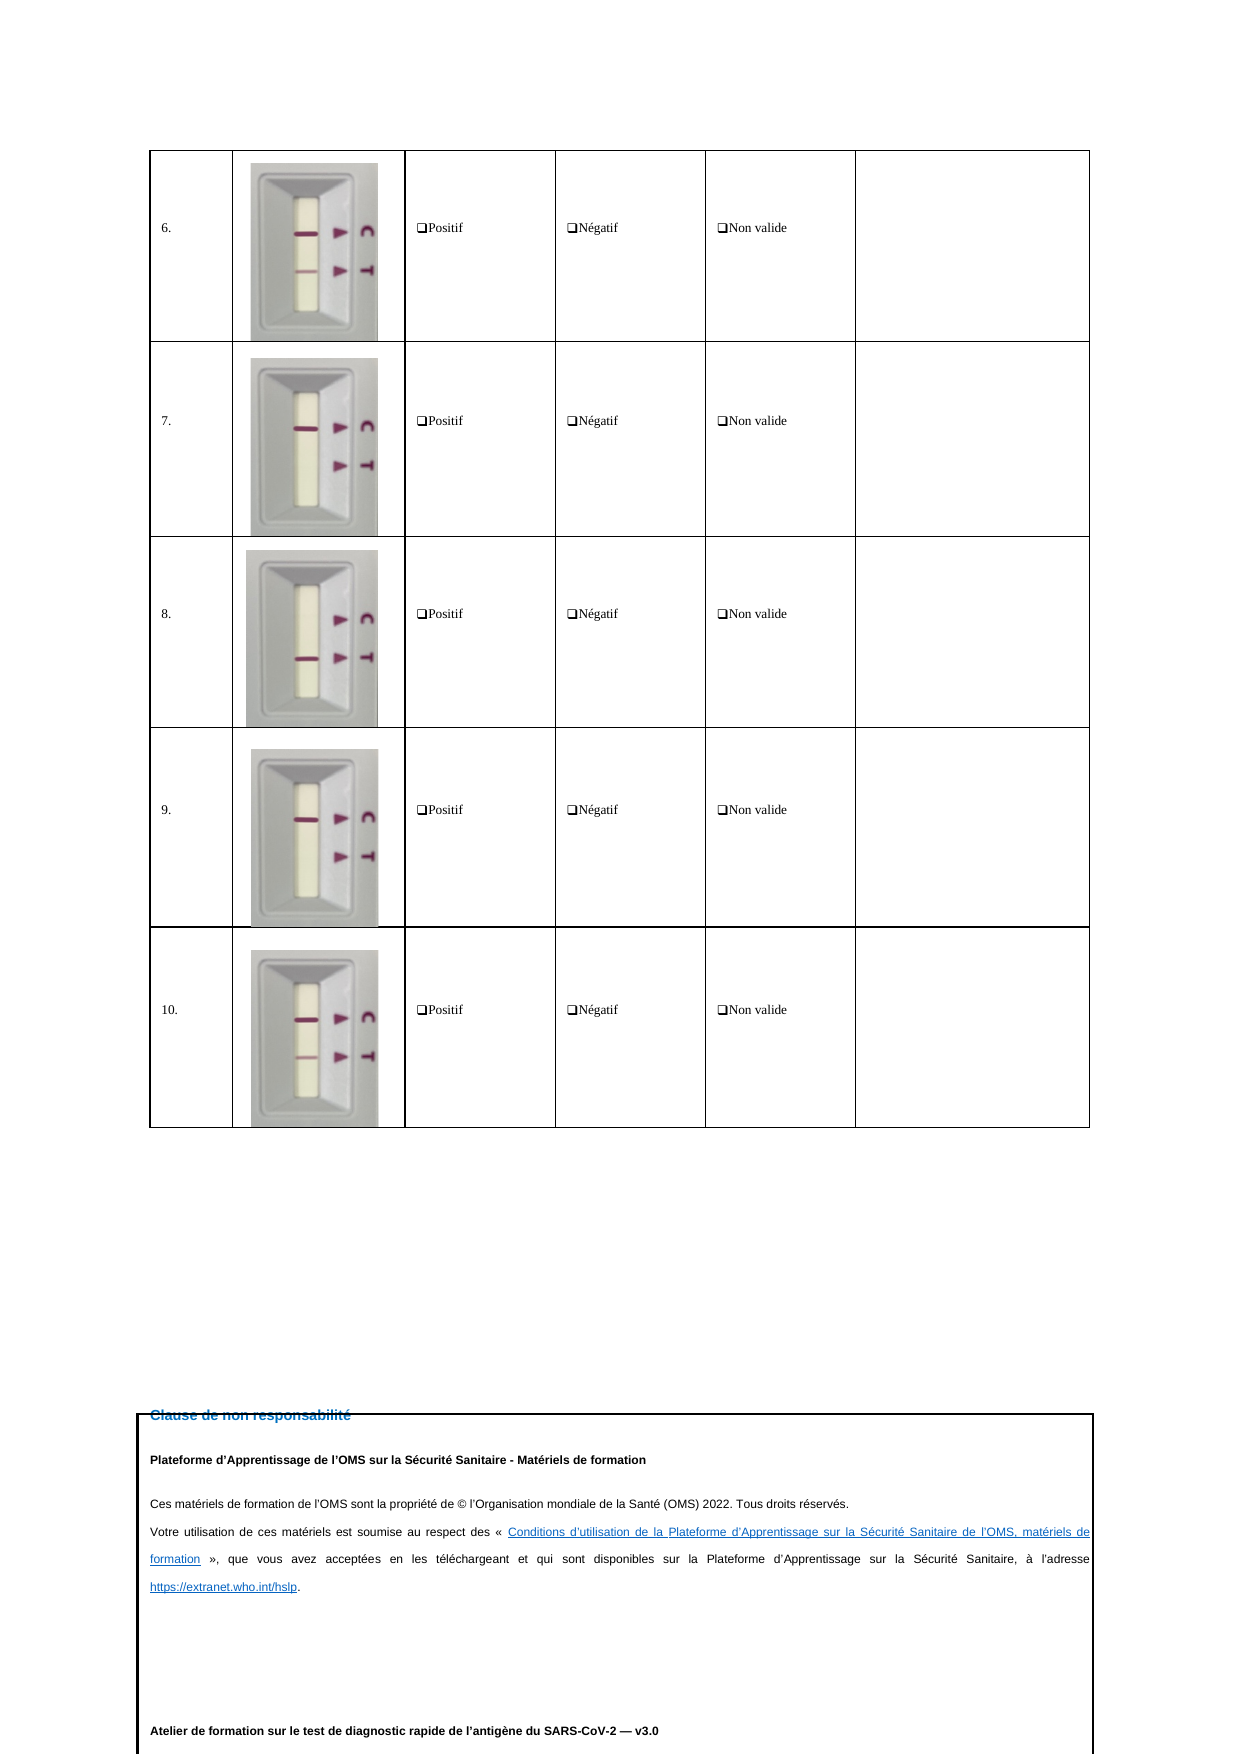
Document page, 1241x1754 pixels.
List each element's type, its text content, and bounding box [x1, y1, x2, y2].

table_cell Positif [406, 728, 555, 926]
table_cell Négatif [556, 537, 705, 727]
table_cell [856, 728, 1089, 926]
table_cell 10. [151, 928, 232, 1127]
table_cell [856, 537, 1089, 727]
text Votre utilisation de ces matériels est soumise au respect des « Conditions d’utilisation de la Plateforme d’Apprentissage sur la Sécurité Sanitaire de l’OMS, matériels de formation », que vous avez acceptées en les téléchargeant et qui sont disponibles sur la Plateforme d’Apprentissage sur la Sécurité Sanitaire, à l’adresse https://extranet.who.int/hslp. [150, 1525, 1090, 1604]
table_cell Négatif [556, 928, 705, 1127]
table_cell 6. [151, 151, 232, 341]
table_cell [233, 342, 404, 536]
table_cell Négatif [556, 728, 705, 926]
picture [251, 950, 379, 1127]
table_cell 7. [151, 342, 232, 536]
table_cell [233, 928, 404, 1127]
table_cell Non valide [706, 151, 855, 341]
table_cell Non valide [706, 928, 855, 1127]
table_cell [856, 151, 1089, 341]
text Clause de non responsabilité [150, 1415, 1090, 1436]
table_cell Positif [406, 151, 555, 341]
table_cell 8. [151, 537, 232, 727]
table_cell 9. [151, 728, 232, 926]
table_cell Non valide [706, 728, 855, 926]
table_cell [233, 728, 404, 926]
table_cell [233, 151, 404, 341]
table_cell Positif [406, 537, 555, 727]
table_cell [233, 537, 404, 727]
text Plateforme d’Apprentissage de l’OMS sur la Sécurité Sanitaire - Matériels de formation [150, 1453, 1090, 1477]
table_cell Négatif [556, 342, 705, 536]
picture [250, 358, 378, 536]
table_cell [856, 928, 1089, 1127]
table_cell Négatif [556, 151, 705, 341]
table_cell Non valide [706, 537, 855, 727]
picture [246, 550, 378, 727]
table_cell [856, 342, 1089, 536]
picture [250, 163, 378, 341]
table_cell Positif [406, 928, 555, 1127]
text Ces matériels de formation de l’OMS sont la propriété de © l’Organisation mondiale de la Santé (OMS) 2022. Tous droits réservés. [150, 1497, 1090, 1521]
picture [251, 749, 379, 927]
table_cell Non valide [706, 342, 855, 536]
table_cell Positif [406, 342, 555, 536]
